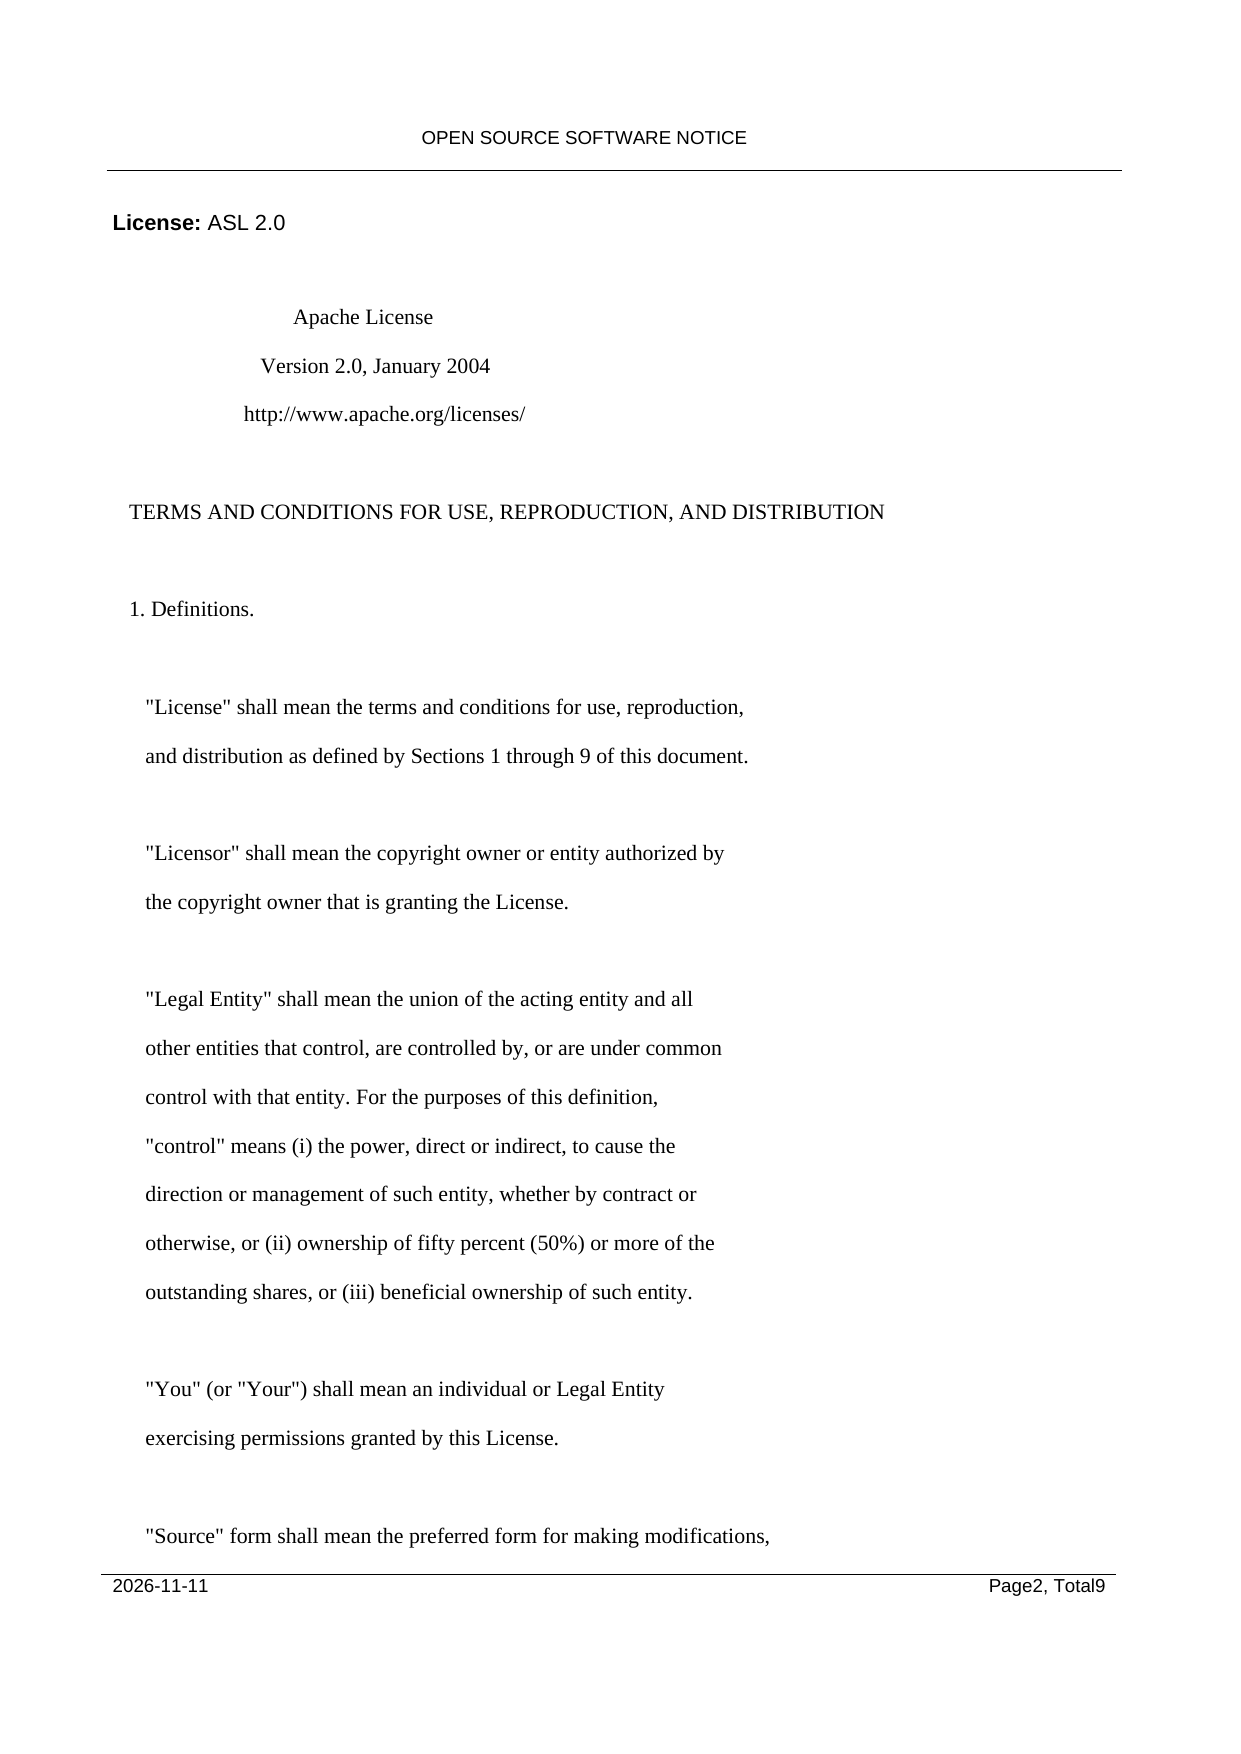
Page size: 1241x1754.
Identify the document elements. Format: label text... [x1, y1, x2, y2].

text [112, 251, 1128, 1551]
text License: ASL 2.0 [112, 206, 1128, 239]
